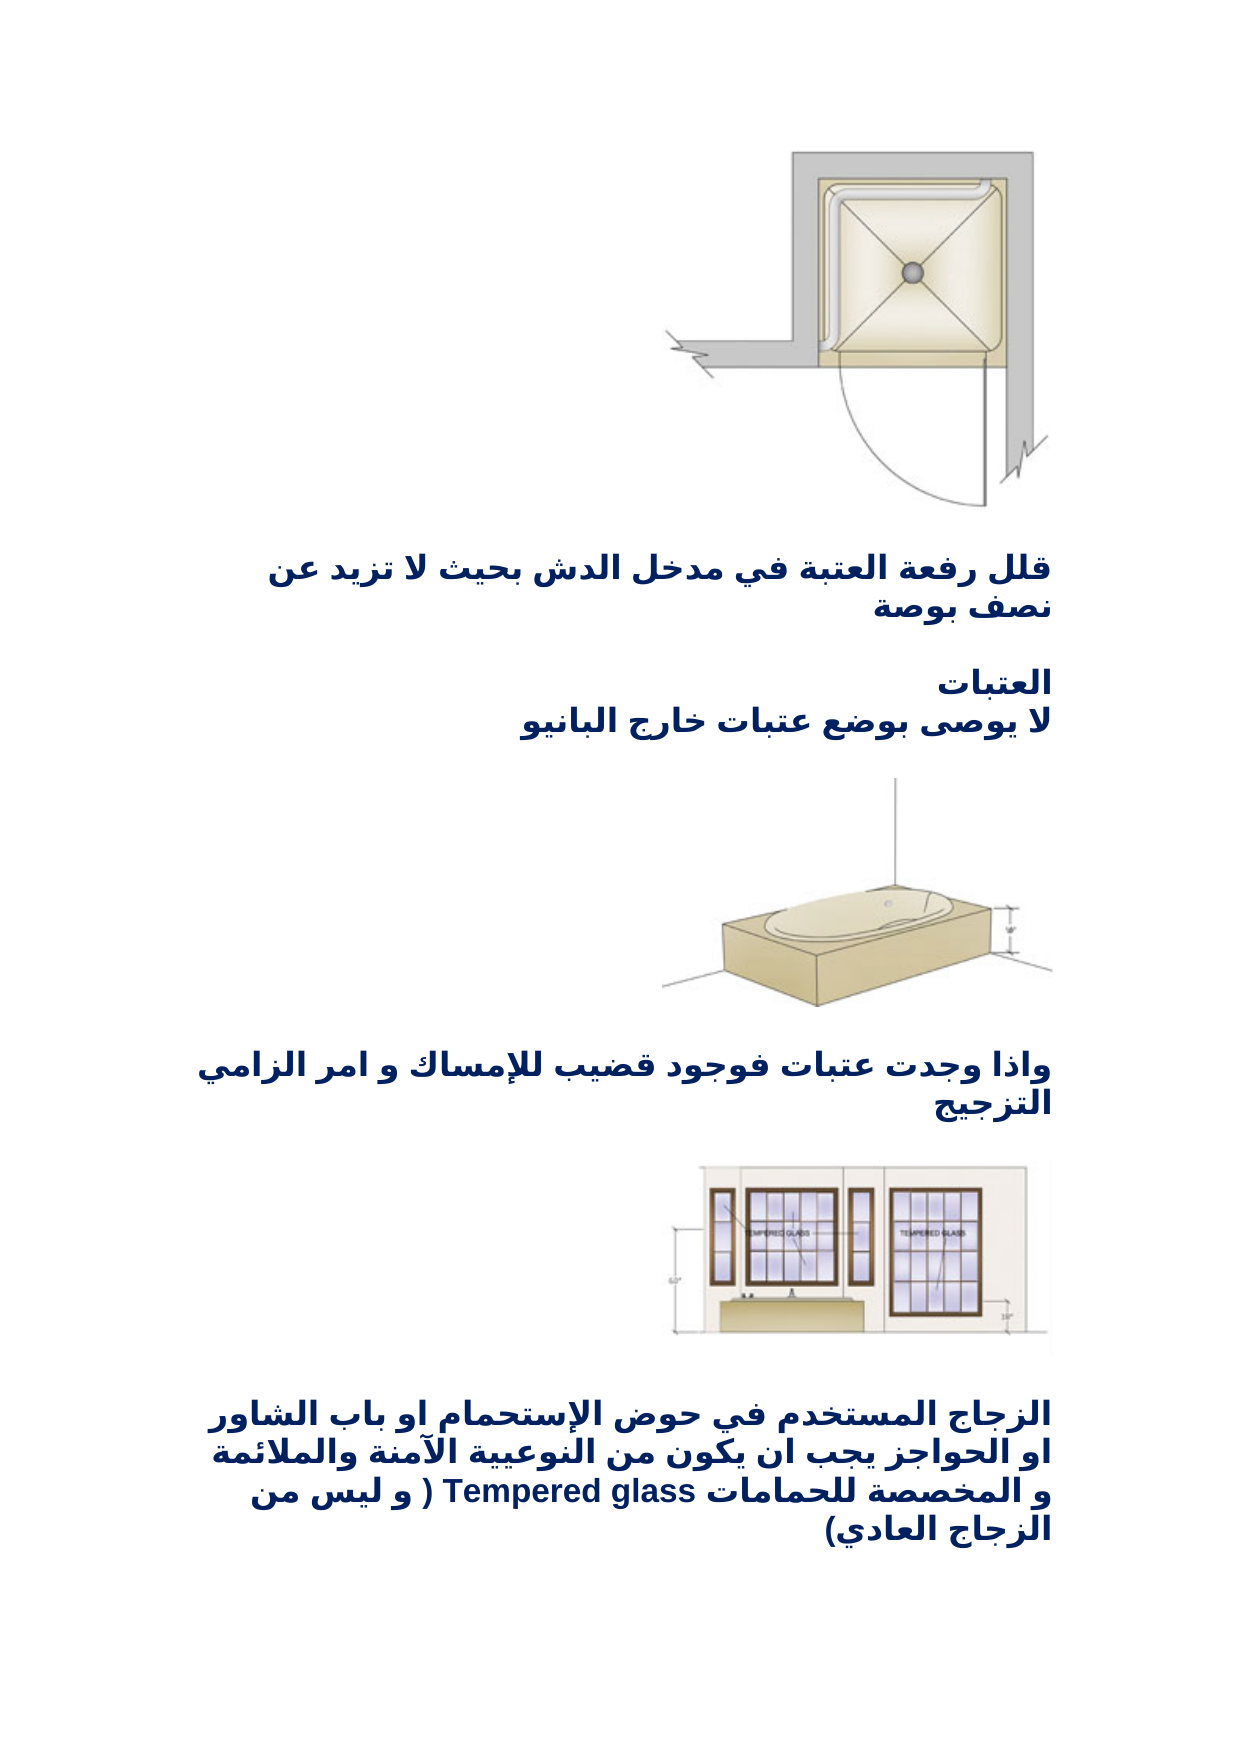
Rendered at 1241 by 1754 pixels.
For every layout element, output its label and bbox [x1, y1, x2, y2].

picture [662, 1160, 1053, 1356]
text [187, 150, 1053, 1083]
picture [662, 778, 1053, 1007]
picture [662, 150, 1053, 510]
text [187, 1083, 1053, 1586]
